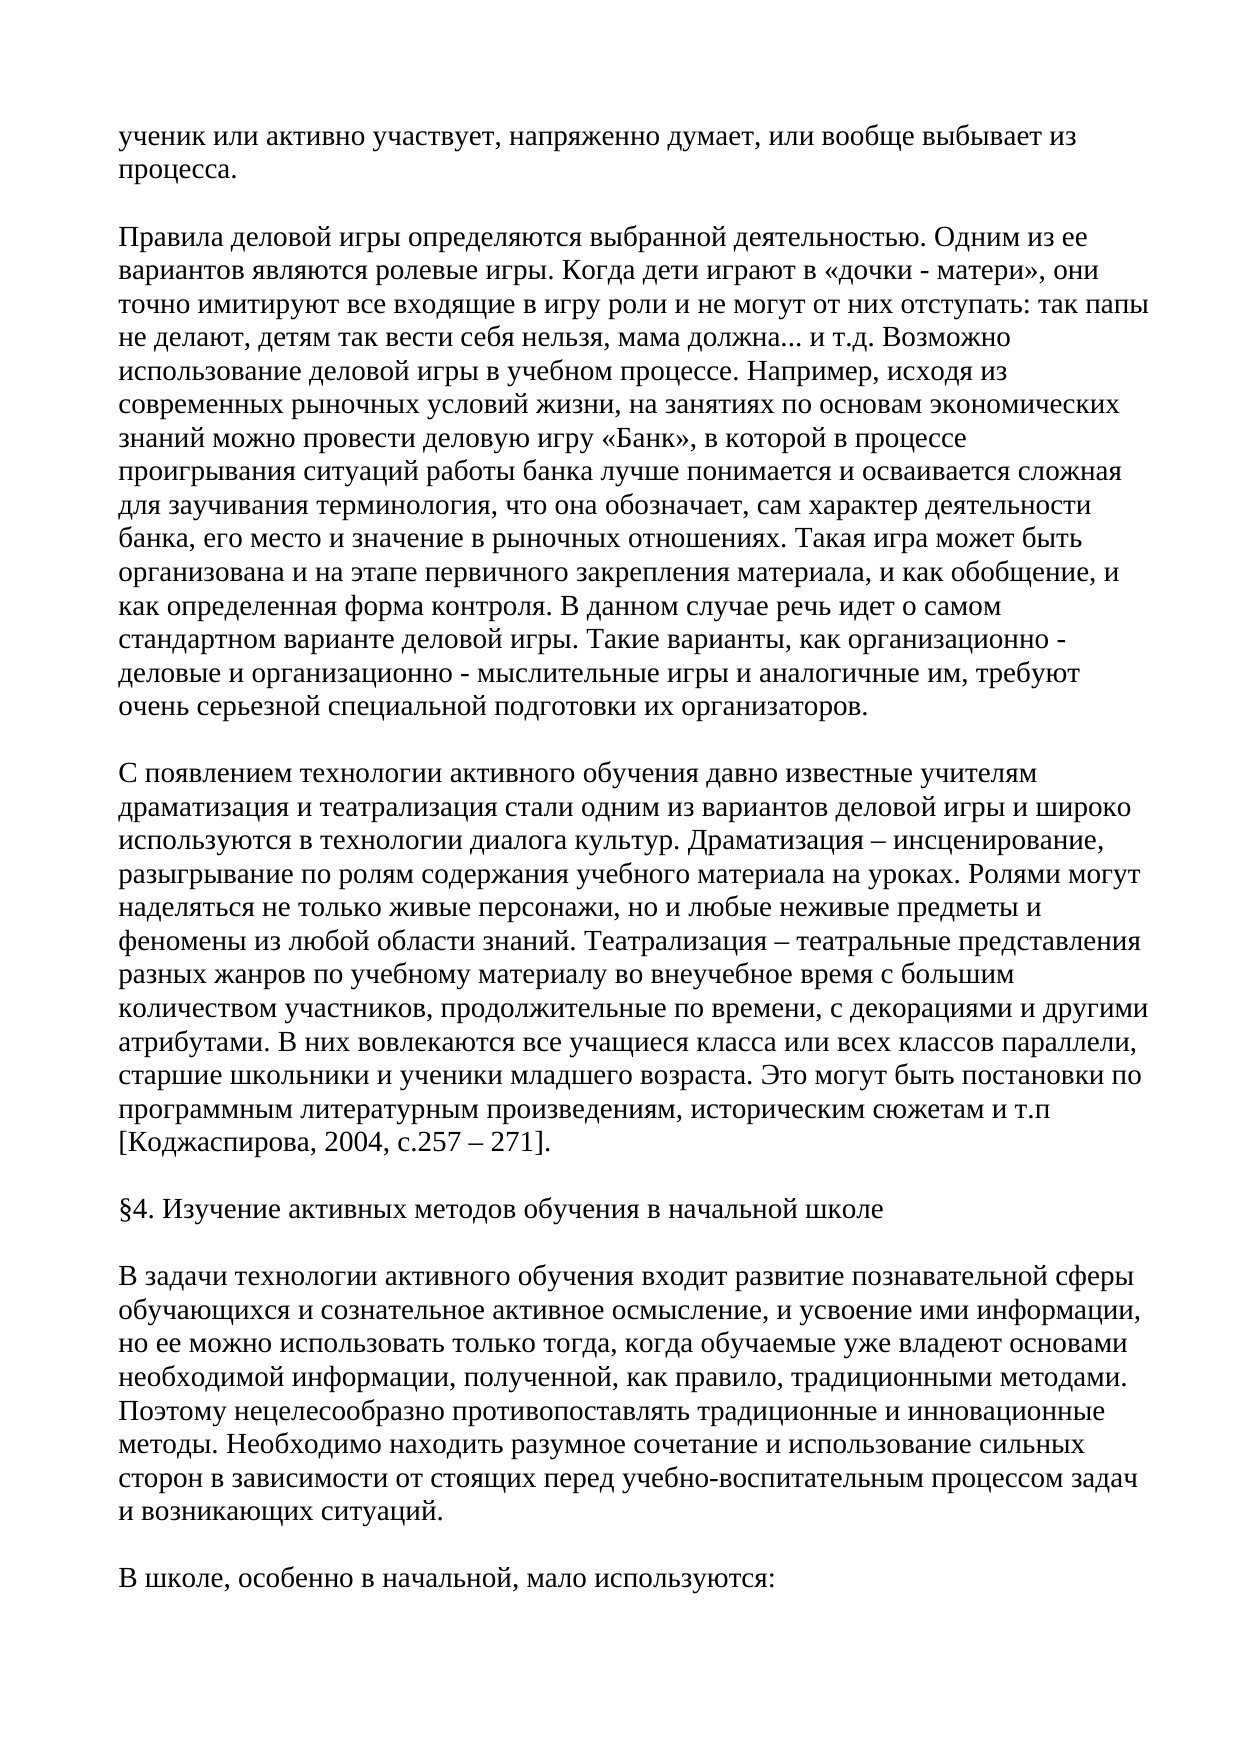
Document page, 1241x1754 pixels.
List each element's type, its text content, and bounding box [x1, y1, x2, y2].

text В школе, особенно в начальной, мало используются: [118, 1560, 1152, 1594]
text [Коджаспирова, 2004, с.257 – 271]. [118, 1124, 1152, 1158]
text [118, 118, 1152, 185]
text С появлением технологии активного обучения давно известные учителям драматизация и театрализация стали одним из вариантов деловой игры и широко используются в технологии диалога культур. Драматизация – инсценирование, разыгрывание по ролям содержания учебного материала на уроках. Ролями могут наделяться не только живые персонажи, но и любые неживые предметы и феномены из любой области знаний. Театрализация – театральные представления разных жанров по учебному материалу во внеучебное время с большим количеством участников, продолжительные по времени, с декорациями и другими атрибутами. В них вовлекаются все учащиеся класса или всех классов параллели, старшие школьники и ученики младшего возраста. Это могут быть постановки по программным литературным произведениям, историческим сюжетам и т.п [118, 755, 1152, 1124]
text В задачи технологии активного обучения входит развитие познавательной сферы обучающихся и сознательное активное осмысление, и усвоение ими информации, но ее можно использовать только тогда, когда обучаемые уже владеют основами необходимой информации, полученной, как правило, традиционными методами. Поэтому нецелесообразно противопоставлять традиционные и инновационные методы. Необходимо находить разумное сочетание и использование сильных сторон в зависимости от стоящих перед учебно-воспитательным процессом задач и возникающих ситуаций. [118, 1258, 1152, 1527]
text Правила деловой игры определяются выбранной деятельностью. Од­ним из ее вариантов являются ролевые игры. Когда дети играют в «дочки - матери», они точно имитируют все входящие в игру роли и не могут от них отступать: так папы не делают, детям так вести себя нельзя, мама должна... и т.д. Возможно использование деловой игры в учебном процессе. Например, исходя из современных рыночных условий жизни, на занятиях по основам экономических знаний можно провести деловую игру «Банк», в которой в процессе проигрывания ситуаций работы банка лучше понимается и осваивается сложная для заучивания терминология, что она обозначает, сам характер деятельности банка, его место и значение в рыночных отношениях. Такая игра может быть организована и на этапе первичного закрепления материала, и как обобщение, и как определенная форма контроля. В данном случае речь идет о самом стандартном варианте деловой игры. Такие варианты, как организационно - деловые и организационно - мыслительные игры и аналогичные им, требуют очень серьезной специальной подготовки их организаторов. [118, 219, 1152, 722]
text §4. Изучение активных методов обучения в начальной школе [118, 1191, 1152, 1225]
